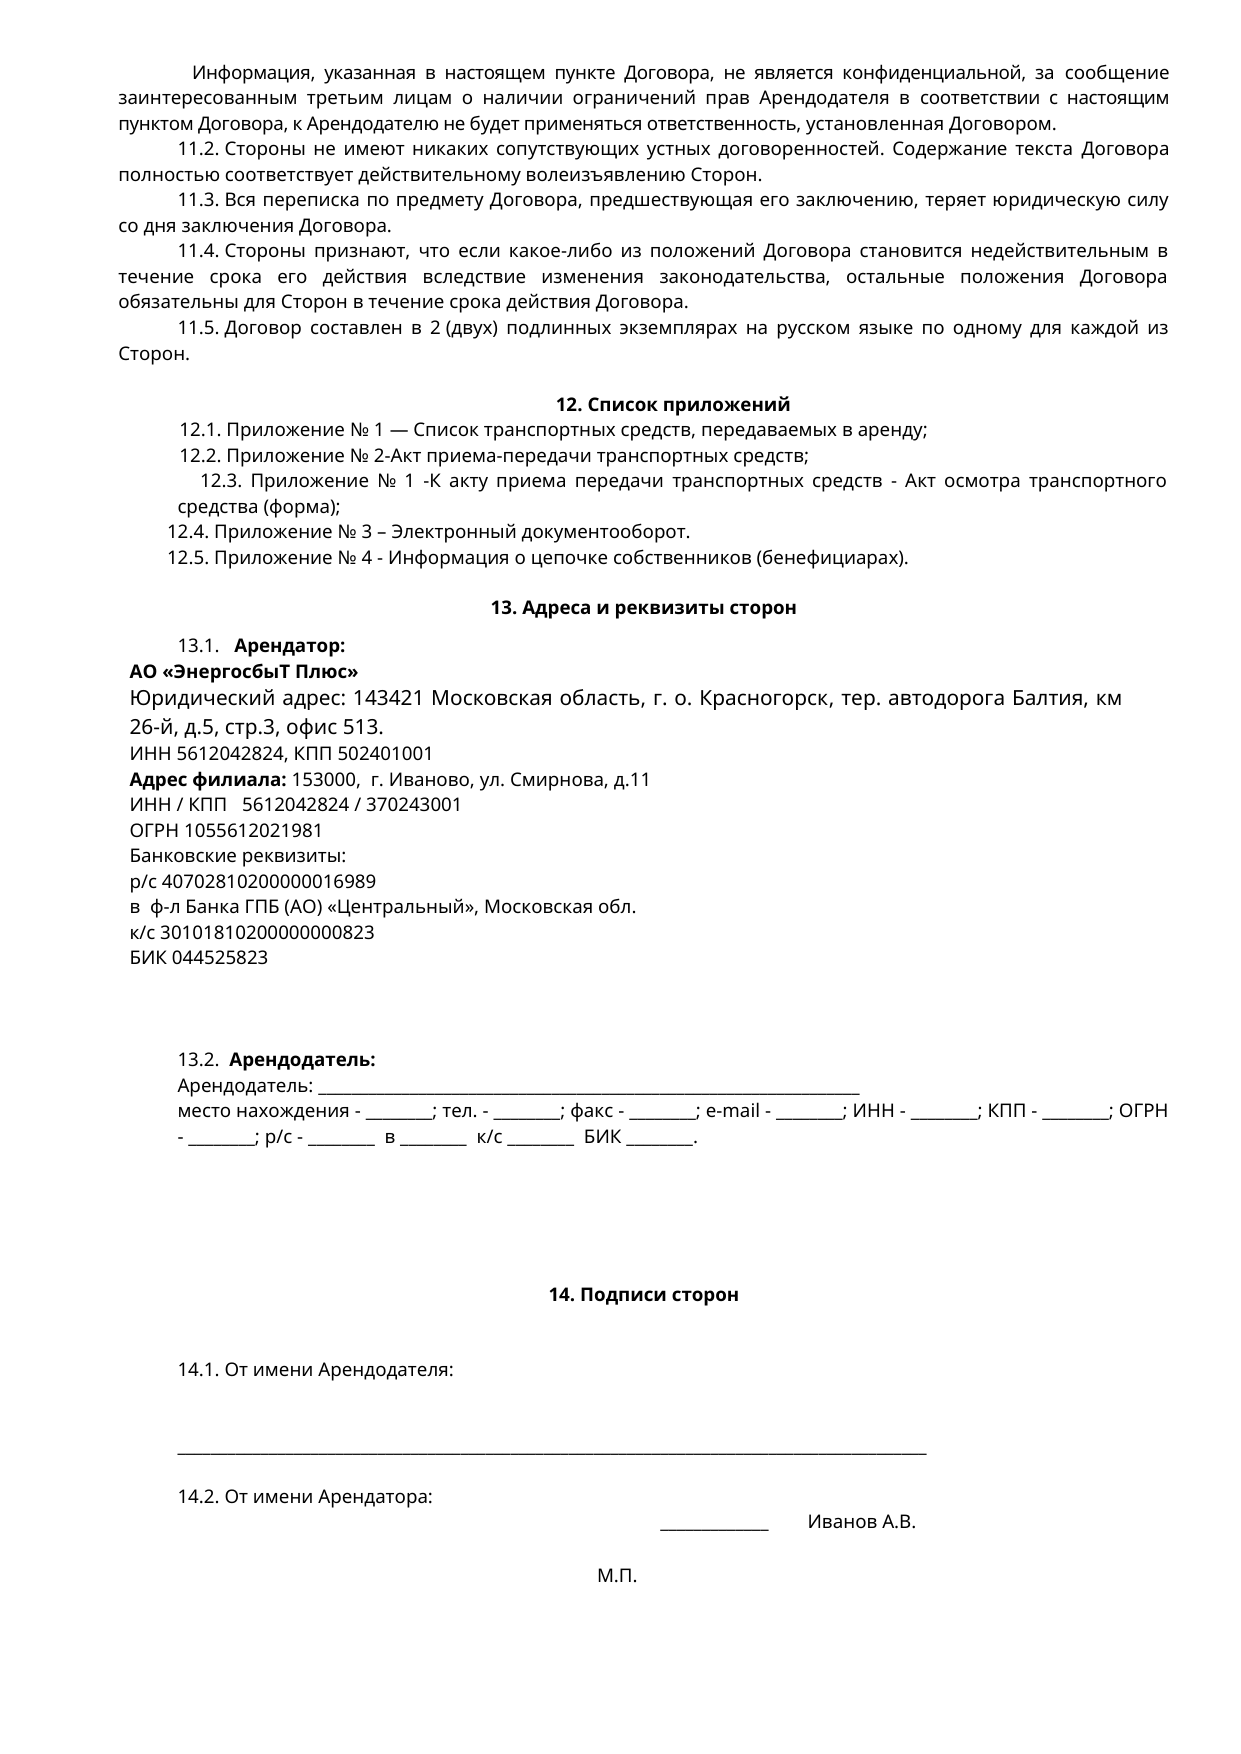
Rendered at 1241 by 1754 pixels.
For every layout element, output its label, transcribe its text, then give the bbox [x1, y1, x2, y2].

text 11.2. Стороны не имеют никаких сопутствующих устных договоренностей. Содержание текста Договора полностью соответствует действительному волеизъявлению Сторон. [118, 136, 1169, 187]
text место нахождения - ________; тел. - ________; факс - ________; e-mail - ________; ИНН - ________; КПП - ________; ОГРН - ________; р/с - ________ в ________ к/с ________ БИК ________. [177, 1098, 1169, 1149]
text 12.4. Приложение № 3 – Электронный документооборот. [118, 518, 1169, 544]
table_cell Банковские реквизиты: р/с 40702810200000016989 в ф-л Банка ГПБ (АО) «Центральный», Московская обл. к/с 30101810200000000823 БИК 044525823 [118, 843, 1134, 970]
text Информация, указанная в настоящем пункте Договора, не является конфиденциальной, за сообщение заинтересованным третьим лицам о наличии ограничений прав Арендодателя в соответствии с настоящим пунктом Договора, к Арендодателю не будет применяться ответственность, установленная Договором. [118, 59, 1169, 136]
text 13. Адреса и реквизиты сторон [118, 594, 1169, 620]
text 12. Список приложений [118, 391, 1169, 416]
text 14.1. От имени Арендодателя: [118, 1356, 1169, 1382]
text 13.1. Арендатор: [177, 632, 1172, 658]
text 14.2. От имени Арендатора: [118, 1483, 1169, 1508]
text 12.2. Приложение № 2-Акт приема-передачи транспортных средств; [118, 442, 1169, 467]
text 14. Подписи сторон [118, 1281, 1169, 1306]
text __________________________________________________________________________________________ [118, 1432, 1169, 1457]
text 11.3. Вся переписка по предмету Договора, предшествующая его заключению, теряет юридическую силу со дня заключения Договора. [118, 187, 1169, 238]
table_header АО «ЭнергосбыТ Плюс» [118, 658, 1134, 683]
text _____________ Иванов А.В. [118, 1508, 1169, 1534]
text 11.4. Стороны признают, что если какое-либо из положений Договора становится недействительным в течение срока его действия вследствие изменения законодательства, остальные положения Договора обязательны для Сторон в течение срока действия Договора. [118, 238, 1169, 314]
text 13.2. Арендодатель: [118, 1047, 1172, 1072]
text 11.5. Договор составлен в 2 (двух) подлинных экземплярах на русском языке по одному для каждой из Сторон. [118, 314, 1169, 365]
text Арендодатель: _________________________________________________________________ [118, 1072, 1169, 1098]
table_cell ИНН 5612042824, КПП 502401001 Адрес филиала: 153000, г. Иваново, ул. Смирнова, д.11 ИНН / КПП 5612042824 / 370243001 ОГРН 1055612021981 [118, 740, 1134, 842]
table_cell Юридический адрес: 143421 Московская область, г. о. Красногорск, тер. автодорога Балтия, км 26-й, д.5, стр.3, офис 513. [118, 684, 1134, 740]
text 12.3. Приложение № 1 -К акту приема передачи транспортных средств - Акт осмотра транспортного средства (форма); [118, 467, 1169, 518]
text 12.1. Приложение № 1 — Список транспортных средств, передаваемых в аренду; [118, 416, 1169, 442]
text 12.5. Приложение № 4 - Информация о цепочке собственников (бенефициарах). [118, 544, 1169, 569]
text М.П. [118, 1562, 1169, 1587]
